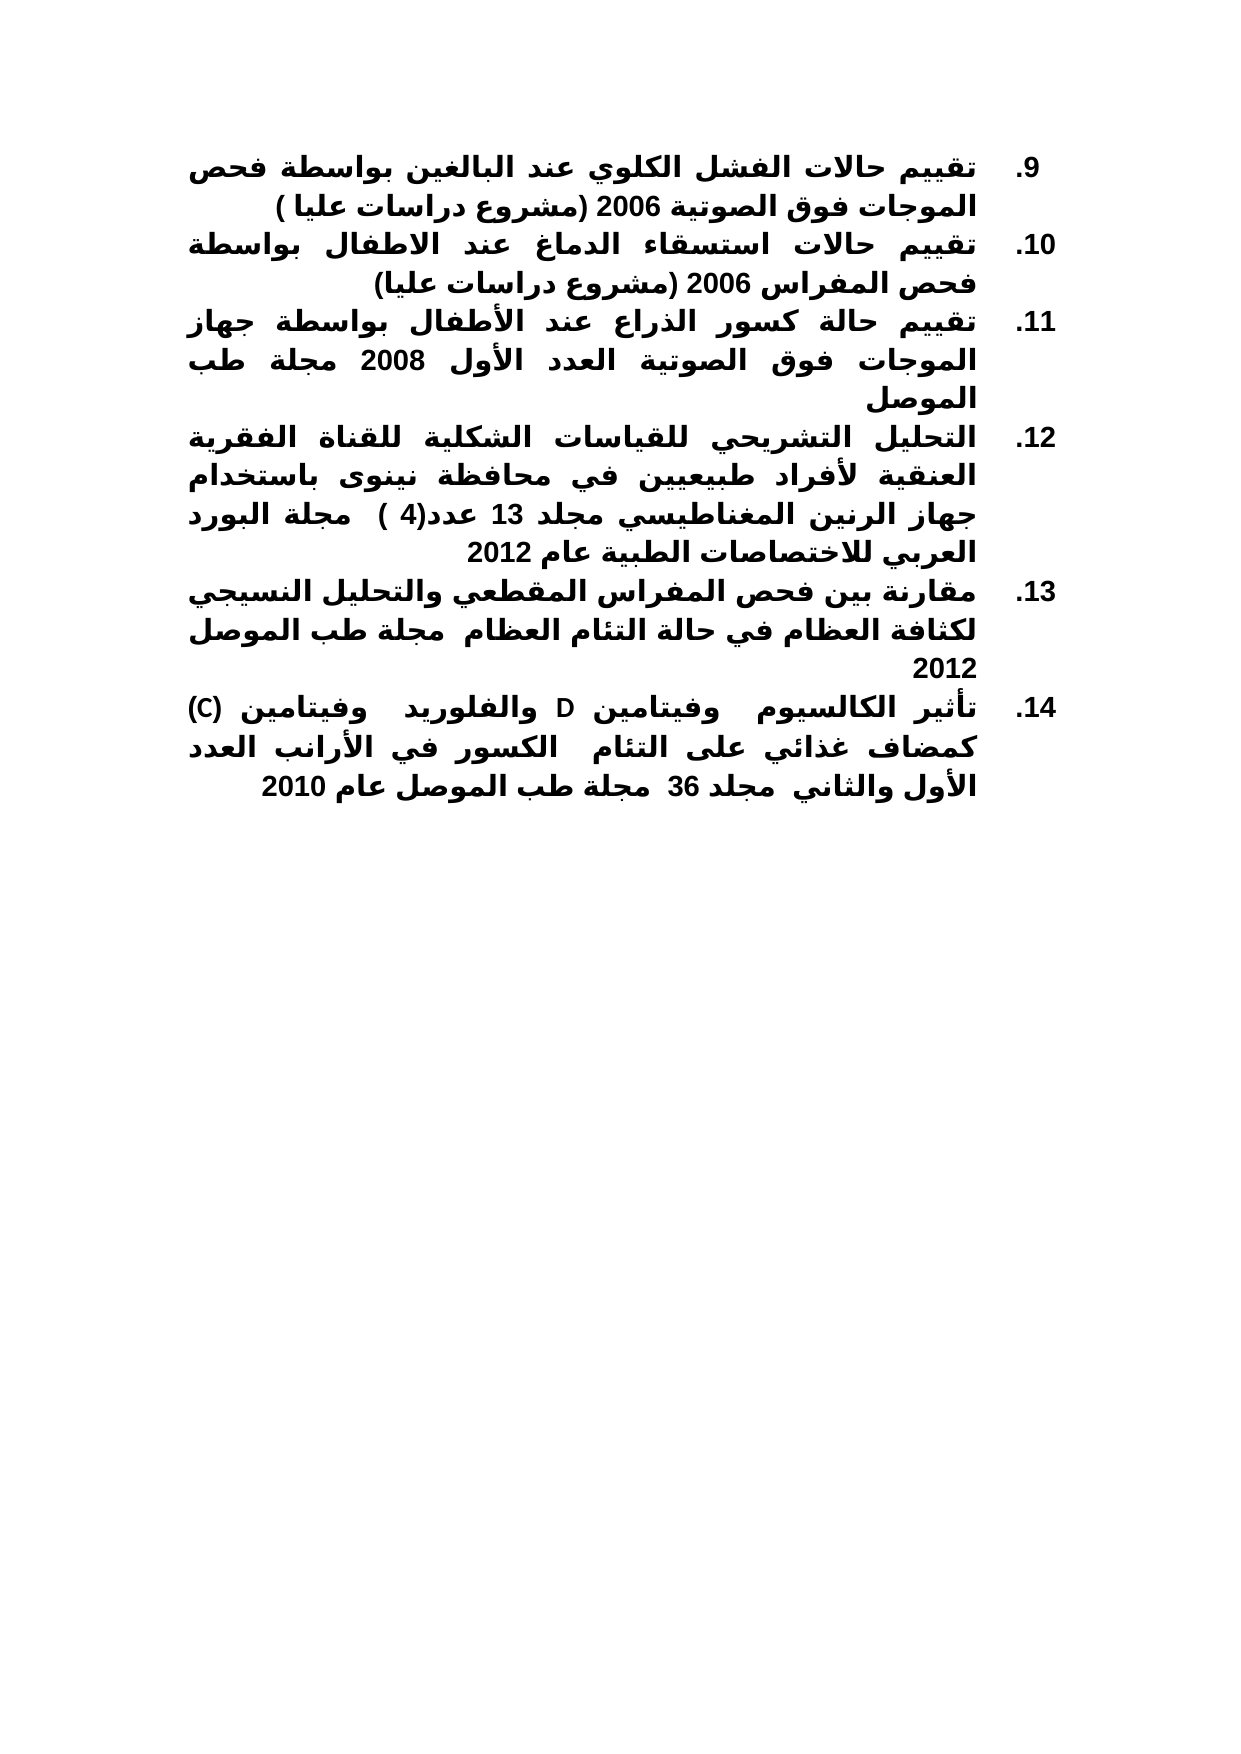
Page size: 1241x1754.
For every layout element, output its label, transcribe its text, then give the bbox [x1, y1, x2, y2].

list تقييم حالات الفشل الكلوي عند البالغين بواسطة فحص الموجات فوق الصوتية 2006 (مشروع دراسات عليا ) [187, 150, 1015, 222]
list تقييم حالة كسور الذراع عند الأطفال بواسطة جهاز الموجات فوق الصوتية العدد الأول 2008 مجلة طب الموصل [187, 304, 1015, 415]
list التحليل التشريحي للقياسات الشكلية للقناة الفقرية العنقية لأفراد طبيعيين في محافظة نينوى باستخدام جهاز الرنين المغناطيسي مجلد 13 عدد(4 ) مجلة البورد العربي للاختصاصات الطبية عام 2012 [187, 420, 1015, 569]
list مقارنة بين فحص المفراس المقطعي والتحليل النسيجي لكثافة العظام في حالة التئام العظام مجلة طب الموصل 2012 [187, 574, 1015, 684]
list تأثير الكالسيوم وفيتامين D والفلوريد وفيتامين (C) كمضاف غذائي على التئام الكسور في الأرانب العدد الأول والثاني مجلد 36 مجلة طب الموصل عام 2010 [187, 689, 1015, 802]
list تقييم حالات استسقاء الدماغ عند الاطفال بواسطة فحص المفراس 2006 (مشروع دراسات عليا) [187, 227, 1015, 299]
